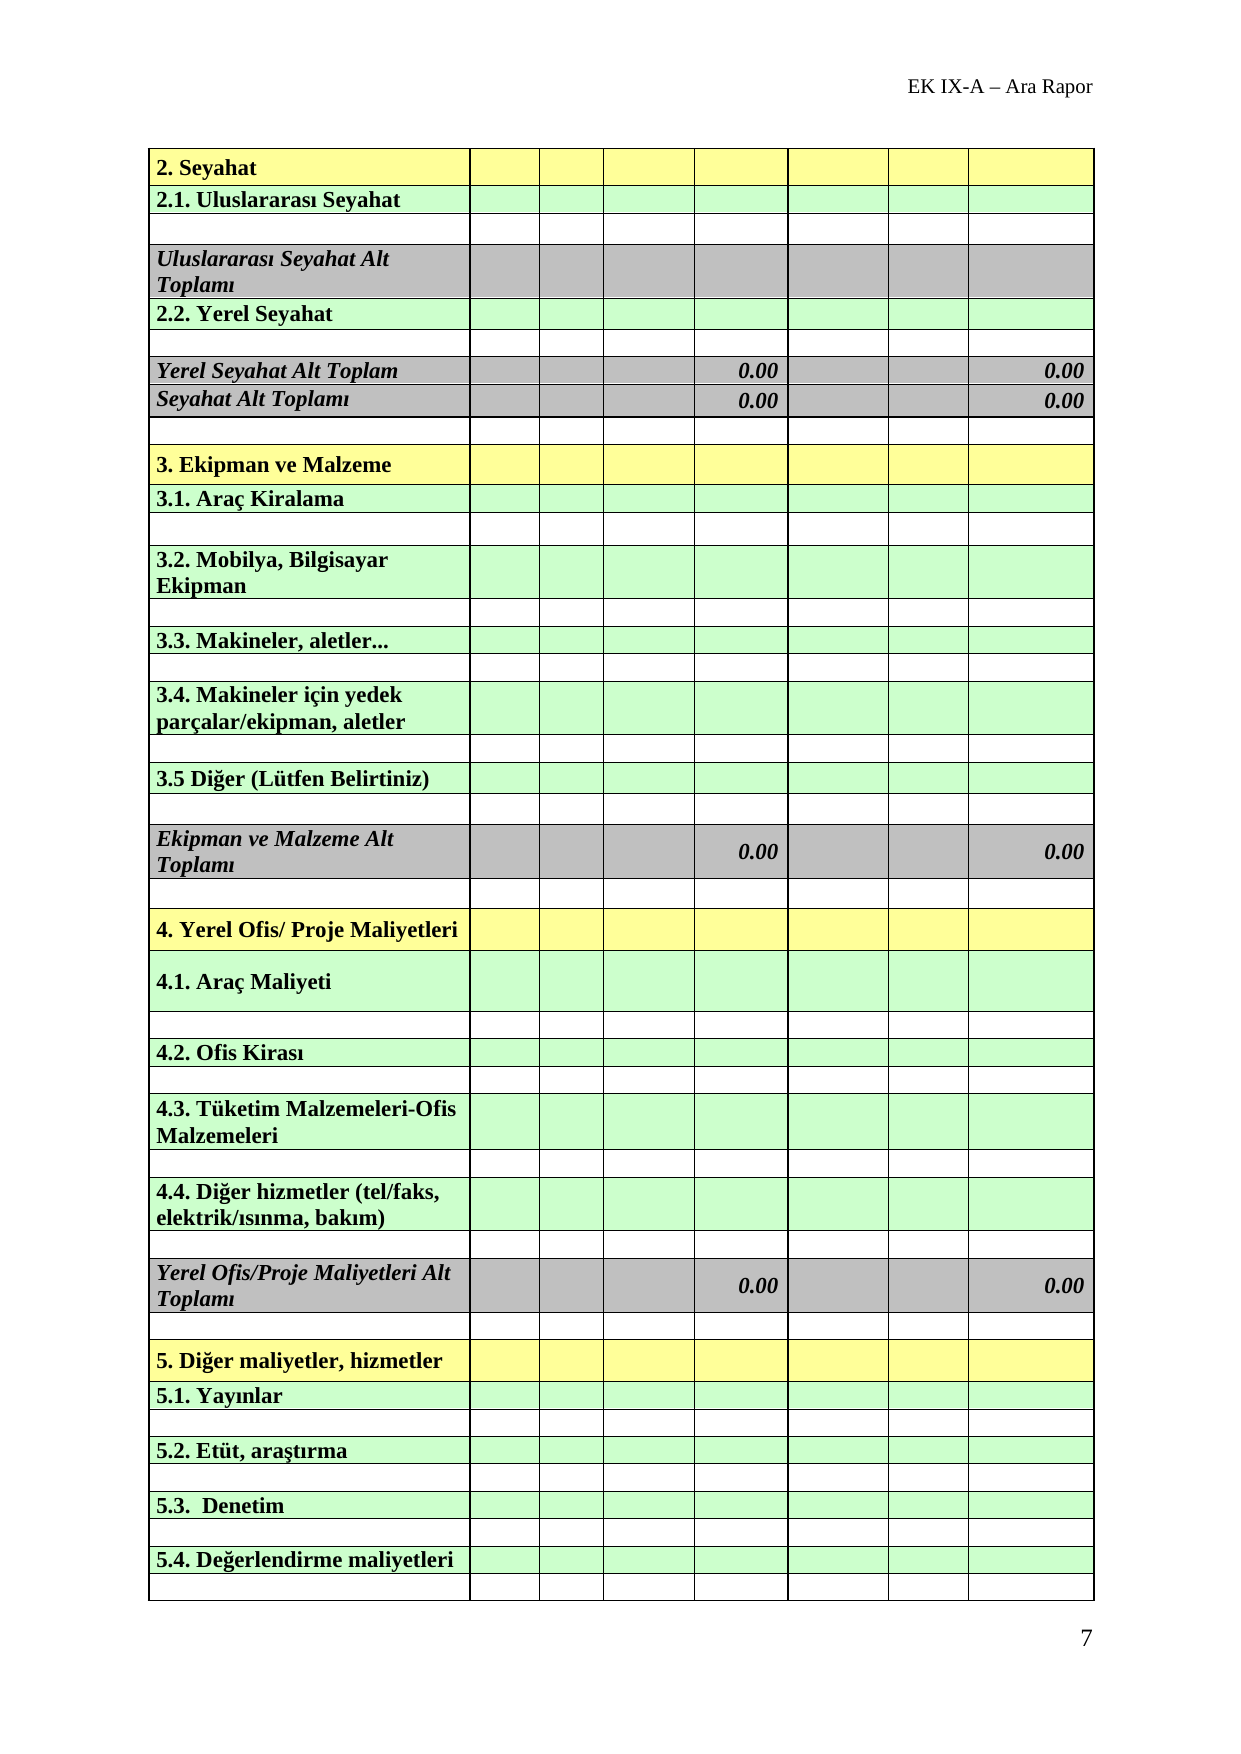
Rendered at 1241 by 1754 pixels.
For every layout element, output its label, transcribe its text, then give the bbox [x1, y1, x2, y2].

table_cell 3.1. Araç Kiralama [150, 485, 469, 512]
table_cell [604, 825, 694, 878]
table_cell [471, 825, 539, 878]
table_cell [889, 654, 968, 681]
table_cell [789, 682, 888, 734]
table_cell [789, 1259, 888, 1312]
table_cell [695, 1492, 787, 1518]
table_cell [789, 1340, 888, 1381]
table_cell [969, 1094, 1093, 1149]
table_cell [604, 1519, 694, 1546]
table_cell [471, 627, 539, 653]
table_cell [471, 682, 539, 734]
table_cell [471, 599, 539, 626]
table_cell [889, 546, 968, 598]
table_cell [540, 546, 603, 598]
table_cell [695, 654, 787, 681]
table_cell [969, 1150, 1093, 1177]
table_cell [889, 385, 968, 416]
table_cell [540, 879, 603, 908]
table_cell [969, 1547, 1093, 1573]
table_cell [969, 763, 1093, 793]
table_cell 3.2. Mobilya, Bilgisayar Ekipman [150, 546, 469, 598]
table_cell [889, 149, 968, 185]
table_cell [150, 214, 469, 244]
table_cell [889, 1464, 968, 1491]
table_cell 5.2. Etüt, araştırma [150, 1437, 469, 1463]
table_cell [789, 909, 888, 950]
table_cell [471, 385, 539, 416]
table_cell [540, 445, 603, 484]
table_cell [789, 763, 888, 793]
table_cell [889, 1039, 968, 1066]
table_cell [889, 1437, 968, 1463]
table_cell [695, 445, 787, 484]
table_cell [471, 951, 539, 1011]
table_cell [540, 654, 603, 681]
table_cell [471, 1492, 539, 1518]
table_cell [604, 1492, 694, 1518]
table_cell Ekipman ve Malzeme Alt Toplamı [150, 825, 469, 878]
table_cell [969, 1492, 1093, 1518]
table_cell [150, 1464, 469, 1491]
table_cell [695, 794, 787, 824]
table_cell [695, 186, 787, 212]
table_cell [471, 763, 539, 793]
table_cell [889, 1519, 968, 1546]
table_cell [540, 1259, 603, 1312]
table_cell [471, 214, 539, 244]
table_cell [789, 418, 888, 444]
table_cell [540, 186, 603, 212]
table_cell [789, 1067, 888, 1093]
table_cell [540, 794, 603, 824]
table_cell [695, 909, 787, 950]
table_cell [471, 1259, 539, 1312]
table_cell 4.4. Diğer hizmetler (tel/faks, elektrik/ısınma, bakım) [150, 1178, 469, 1230]
table_cell [969, 330, 1093, 356]
table_cell [150, 794, 469, 824]
table_cell [969, 1410, 1093, 1436]
table_cell [604, 1547, 694, 1573]
table_cell [540, 214, 603, 244]
table_cell [695, 330, 787, 356]
table_cell [789, 627, 888, 653]
table_cell 0.00 [695, 385, 787, 416]
table_cell [540, 1039, 603, 1066]
table_cell [789, 599, 888, 626]
table_cell [969, 735, 1093, 762]
table_cell [150, 418, 469, 444]
table_cell [540, 245, 603, 297]
table_cell 2.2. Yerel Seyahat [150, 299, 469, 329]
table_cell [604, 1178, 694, 1230]
table_cell [471, 357, 539, 383]
table_cell [969, 149, 1093, 185]
table_cell [695, 1410, 787, 1436]
table_cell [540, 330, 603, 356]
table_cell 0.00 [969, 385, 1093, 416]
table_cell [540, 682, 603, 734]
table_cell [889, 445, 968, 484]
table_cell [889, 951, 968, 1011]
table_cell [471, 879, 539, 908]
table_cell [789, 1410, 888, 1436]
table_cell [540, 1410, 603, 1436]
table_cell [471, 1178, 539, 1230]
table_cell [969, 682, 1093, 734]
table_cell 0.00 [969, 825, 1093, 878]
table_cell [604, 245, 694, 297]
table_cell [604, 418, 694, 444]
table_cell [471, 1094, 539, 1149]
table_cell [604, 330, 694, 356]
table_cell 0.00 [969, 1259, 1093, 1312]
table_cell [889, 1410, 968, 1436]
table_cell [604, 1574, 694, 1600]
table_cell [969, 214, 1093, 244]
table_cell [604, 445, 694, 484]
table_cell Yerel Ofis/Proje Maliyetleri Alt Toplamı [150, 1259, 469, 1312]
table_cell [150, 599, 469, 626]
table_cell [540, 1340, 603, 1381]
table_cell 4. Yerel Ofis/ Proje Maliyetleri [150, 909, 469, 950]
table_cell [540, 1382, 603, 1408]
table_cell [889, 682, 968, 734]
table_cell [471, 1519, 539, 1546]
table_cell [695, 1178, 787, 1230]
table_cell [540, 513, 603, 544]
table_cell [540, 627, 603, 653]
table_cell [540, 1094, 603, 1149]
table_cell [471, 909, 539, 950]
table_cell [789, 825, 888, 878]
table_cell [540, 763, 603, 793]
table_cell [889, 1067, 968, 1093]
table_cell [695, 418, 787, 444]
table_cell [889, 485, 968, 512]
table_cell [695, 1382, 787, 1408]
table_cell [471, 1340, 539, 1381]
table_cell [889, 1094, 968, 1149]
table_cell [604, 599, 694, 626]
table_cell [969, 485, 1093, 512]
table_cell [540, 418, 603, 444]
table_cell [789, 1492, 888, 1518]
table_cell [695, 513, 787, 544]
table_cell [604, 1437, 694, 1463]
table_cell [540, 735, 603, 762]
table_cell [150, 1150, 469, 1177]
table_cell [695, 299, 787, 329]
table_cell [540, 1492, 603, 1518]
table_cell [604, 794, 694, 824]
table_cell [695, 1437, 787, 1463]
table_cell 4.2. Ofis Kirası [150, 1039, 469, 1066]
table_cell [604, 1012, 694, 1038]
table_cell 0.00 [695, 825, 787, 878]
table_cell [604, 357, 694, 383]
table_cell [969, 1519, 1093, 1546]
table_cell [789, 1039, 888, 1066]
table_cell [695, 214, 787, 244]
table_cell [471, 1231, 539, 1258]
table_cell [889, 357, 968, 383]
table_cell [889, 299, 968, 329]
table_cell [889, 1259, 968, 1312]
table_cell [604, 1039, 694, 1066]
table_cell [695, 1340, 787, 1381]
table_cell [471, 1150, 539, 1177]
table_cell [540, 1547, 603, 1573]
table_cell [604, 1259, 694, 1312]
table_cell [604, 1410, 694, 1436]
table_cell [695, 485, 787, 512]
table_cell [789, 1437, 888, 1463]
table_cell [969, 654, 1093, 681]
table_cell [695, 1012, 787, 1038]
table_cell [889, 794, 968, 824]
table_cell [789, 794, 888, 824]
table_cell [889, 1382, 968, 1408]
table_cell [789, 513, 888, 544]
table_cell [969, 1012, 1093, 1038]
table_cell [150, 1410, 469, 1436]
table_cell [540, 1150, 603, 1177]
table_cell [471, 1547, 539, 1573]
table_cell [695, 1039, 787, 1066]
table_cell [789, 1231, 888, 1258]
table_cell [604, 879, 694, 908]
table_cell [789, 546, 888, 598]
table_cell [789, 385, 888, 416]
table_cell [604, 1094, 694, 1149]
table_cell [889, 1313, 968, 1339]
table_cell [969, 1067, 1093, 1093]
table_cell [471, 546, 539, 598]
table_cell [889, 1231, 968, 1258]
table_cell [889, 825, 968, 878]
table_cell [604, 1231, 694, 1258]
table_cell [540, 1313, 603, 1339]
table_cell [471, 1464, 539, 1491]
table_cell [604, 513, 694, 544]
table_cell [695, 1094, 787, 1149]
table_cell [789, 485, 888, 512]
table_cell [471, 794, 539, 824]
table_cell [789, 357, 888, 383]
table_cell [471, 485, 539, 512]
table_cell 0.00 [969, 357, 1093, 383]
table_cell 5. Diğer maliyetler, hizmetler [150, 1340, 469, 1381]
table_cell [889, 909, 968, 950]
table_cell [889, 763, 968, 793]
table_cell [604, 763, 694, 793]
table_cell [969, 1039, 1093, 1066]
table_cell 2.1. Uluslararası Seyahat [150, 186, 469, 212]
table_cell [789, 1178, 888, 1230]
table_cell [789, 1547, 888, 1573]
table_cell [150, 1067, 469, 1093]
table_cell [695, 149, 787, 185]
table_cell 4.1. Araç Maliyeti [150, 951, 469, 1011]
table_cell [695, 599, 787, 626]
table_cell [150, 1231, 469, 1258]
table_cell [471, 1574, 539, 1600]
table_cell Seyahat Alt Toplamı [150, 385, 469, 416]
table_cell [471, 299, 539, 329]
table_cell [695, 1067, 787, 1093]
table_cell [471, 445, 539, 484]
table_cell [695, 1231, 787, 1258]
table_cell [695, 1313, 787, 1339]
table_cell [969, 186, 1093, 212]
table_cell [789, 1464, 888, 1491]
table_cell [540, 909, 603, 950]
table_cell [789, 1313, 888, 1339]
table_cell Yerel Seyahat Alt Toplam [150, 357, 469, 383]
table_cell [540, 385, 603, 416]
table_cell [789, 1574, 888, 1600]
table_cell [471, 513, 539, 544]
table_cell [471, 245, 539, 297]
table_cell [604, 735, 694, 762]
table_cell [471, 1437, 539, 1463]
table_cell [969, 794, 1093, 824]
table_cell [471, 1039, 539, 1066]
table_cell [540, 951, 603, 1011]
table_cell [471, 735, 539, 762]
table_cell 5.3. Denetim [150, 1492, 469, 1518]
table_cell [695, 1547, 787, 1573]
table_cell [540, 1067, 603, 1093]
table_cell [695, 1574, 787, 1600]
table_cell [789, 186, 888, 212]
table_cell [969, 1313, 1093, 1339]
table_cell [969, 445, 1093, 484]
table_cell [695, 546, 787, 598]
table_cell [889, 1574, 968, 1600]
table_cell 3.4. Makineler için yedek parçalar/ekipman, aletler [150, 682, 469, 734]
table_cell 3. Ekipman ve Malzeme [150, 445, 469, 484]
table_cell [540, 1178, 603, 1230]
table_cell [540, 1231, 603, 1258]
table_cell [889, 418, 968, 444]
table_cell [604, 1313, 694, 1339]
table_cell [471, 418, 539, 444]
table_cell [540, 599, 603, 626]
table_cell [604, 1067, 694, 1093]
table_cell [695, 245, 787, 297]
table_cell [604, 485, 694, 512]
table_cell [969, 879, 1093, 908]
table_cell [604, 546, 694, 598]
table_cell [471, 186, 539, 212]
table_cell 0.00 [695, 1259, 787, 1312]
table_cell [889, 186, 968, 212]
table_cell [695, 1464, 787, 1491]
table_cell [789, 214, 888, 244]
table_cell [789, 654, 888, 681]
table_cell [789, 879, 888, 908]
table_cell [889, 599, 968, 626]
table_cell [471, 330, 539, 356]
table_cell [969, 1382, 1093, 1408]
table_cell [695, 735, 787, 762]
table_cell [789, 330, 888, 356]
table_cell [969, 1178, 1093, 1230]
table_cell [540, 299, 603, 329]
table_cell [150, 1574, 469, 1600]
table_cell [540, 357, 603, 383]
table_cell [695, 951, 787, 1011]
table_cell [604, 654, 694, 681]
table_cell [150, 654, 469, 681]
table_cell [604, 909, 694, 950]
table_cell [789, 1012, 888, 1038]
table_cell [789, 951, 888, 1011]
table_cell [150, 1313, 469, 1339]
table_cell [150, 513, 469, 544]
table_cell [889, 627, 968, 653]
table_cell [789, 735, 888, 762]
table_cell [471, 1067, 539, 1093]
table_cell [789, 149, 888, 185]
table_cell [471, 1410, 539, 1436]
table_cell [604, 186, 694, 212]
table_cell [969, 1574, 1093, 1600]
table_cell [889, 1178, 968, 1230]
table_cell [695, 879, 787, 908]
table_cell 3.5 Diğer (Lütfen Belirtiniz) [150, 763, 469, 793]
table_cell [889, 245, 968, 297]
table_cell [540, 1437, 603, 1463]
table_cell [604, 214, 694, 244]
table_cell [889, 1340, 968, 1381]
table_cell [789, 445, 888, 484]
table_cell [471, 149, 539, 185]
table_cell [604, 385, 694, 416]
table_cell [969, 245, 1093, 297]
table_cell [540, 1464, 603, 1491]
table_cell [789, 1519, 888, 1546]
table_cell [889, 513, 968, 544]
table_cell [540, 1519, 603, 1546]
table_cell [540, 1012, 603, 1038]
table_cell [969, 1464, 1093, 1491]
table_cell [604, 951, 694, 1011]
table_cell [604, 1464, 694, 1491]
table_cell [471, 1012, 539, 1038]
table_cell [789, 245, 888, 297]
table_cell [889, 735, 968, 762]
table_cell [471, 654, 539, 681]
table_cell [540, 825, 603, 878]
table_cell [695, 627, 787, 653]
table_cell [969, 599, 1093, 626]
table_cell [969, 1231, 1093, 1258]
table_cell [969, 1340, 1093, 1381]
table_cell [969, 1437, 1093, 1463]
table_cell [150, 879, 469, 908]
table_cell [604, 1150, 694, 1177]
table_cell [604, 1340, 694, 1381]
table_cell [969, 418, 1093, 444]
table_cell [889, 1012, 968, 1038]
table_cell [969, 909, 1093, 950]
table_cell [604, 682, 694, 734]
table_cell [150, 1012, 469, 1038]
table_cell [889, 330, 968, 356]
table_cell [540, 1574, 603, 1600]
table_cell [471, 1382, 539, 1408]
table_cell 3.3. Makineler, aletler... [150, 627, 469, 653]
table_cell [789, 299, 888, 329]
table_cell [604, 1382, 694, 1408]
table_cell 0.00 [695, 357, 787, 383]
table_cell [889, 879, 968, 908]
table_cell [695, 682, 787, 734]
table_cell [150, 1519, 469, 1546]
table_cell 2. Seyahat [150, 149, 469, 185]
table_cell [969, 546, 1093, 598]
table_cell [789, 1150, 888, 1177]
table_cell [969, 299, 1093, 329]
table_cell [471, 1313, 539, 1339]
table_cell 5.4. Değerlendirme maliyetleri [150, 1547, 469, 1573]
table_cell [604, 299, 694, 329]
table_cell [789, 1094, 888, 1149]
table_cell [695, 763, 787, 793]
table_cell [604, 627, 694, 653]
table_cell [695, 1519, 787, 1546]
table_cell [695, 1150, 787, 1177]
table_cell [889, 1547, 968, 1573]
table_cell [150, 330, 469, 356]
table_cell 5.1. Yayınlar [150, 1382, 469, 1408]
table_cell [889, 1492, 968, 1518]
table_cell [889, 214, 968, 244]
table_cell [540, 149, 603, 185]
table_cell [789, 1382, 888, 1408]
table_cell [969, 951, 1093, 1011]
table_cell 4.3. Tüketim Malzemeleri-Ofis Malzemeleri [150, 1094, 469, 1149]
table_cell [889, 1150, 968, 1177]
table_cell [604, 149, 694, 185]
table_cell [969, 627, 1093, 653]
table_cell Uluslararası Seyahat Alt Toplamı [150, 245, 469, 297]
table_cell [150, 735, 469, 762]
table_cell [540, 485, 603, 512]
table_cell [969, 513, 1093, 544]
